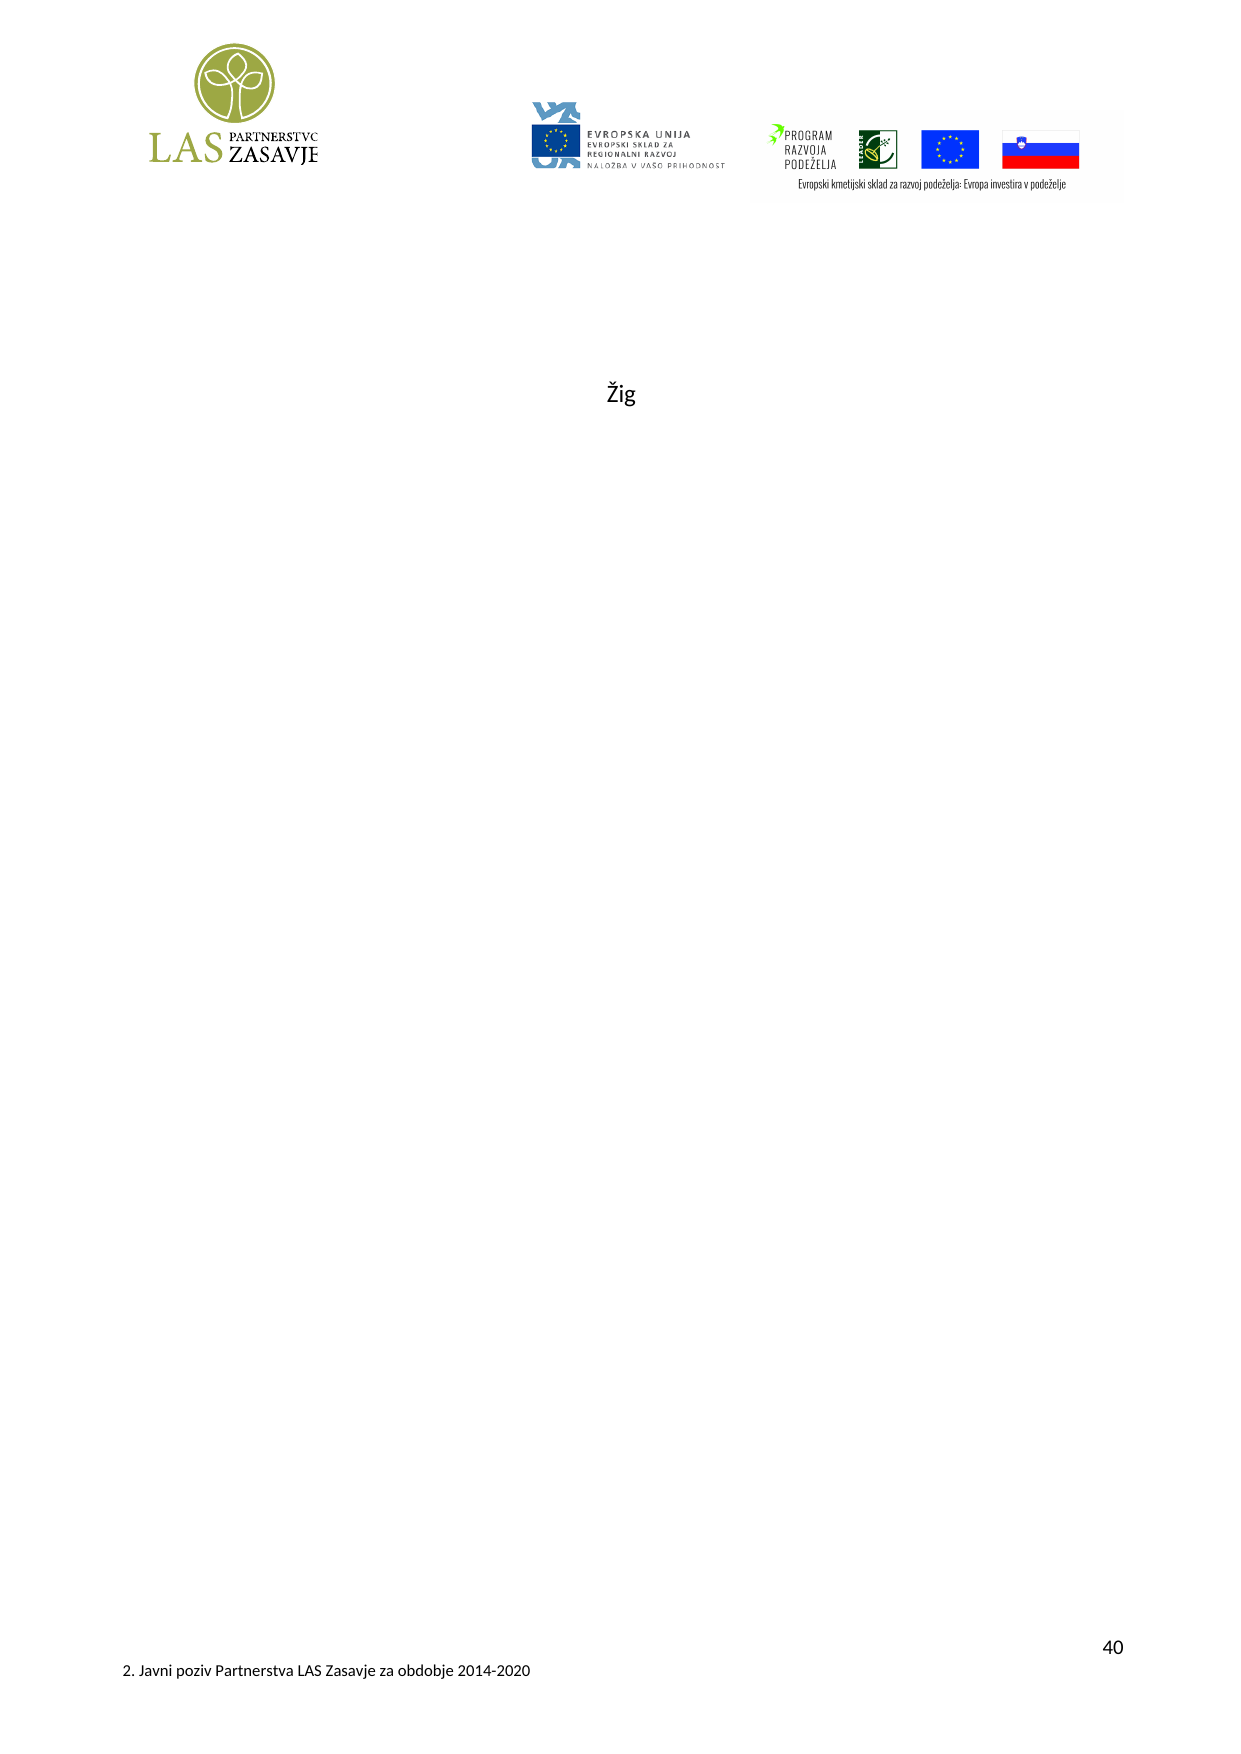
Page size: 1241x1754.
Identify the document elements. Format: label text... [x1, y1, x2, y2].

text Žig [119, 378, 1123, 408]
picture [482, 73, 1124, 203]
